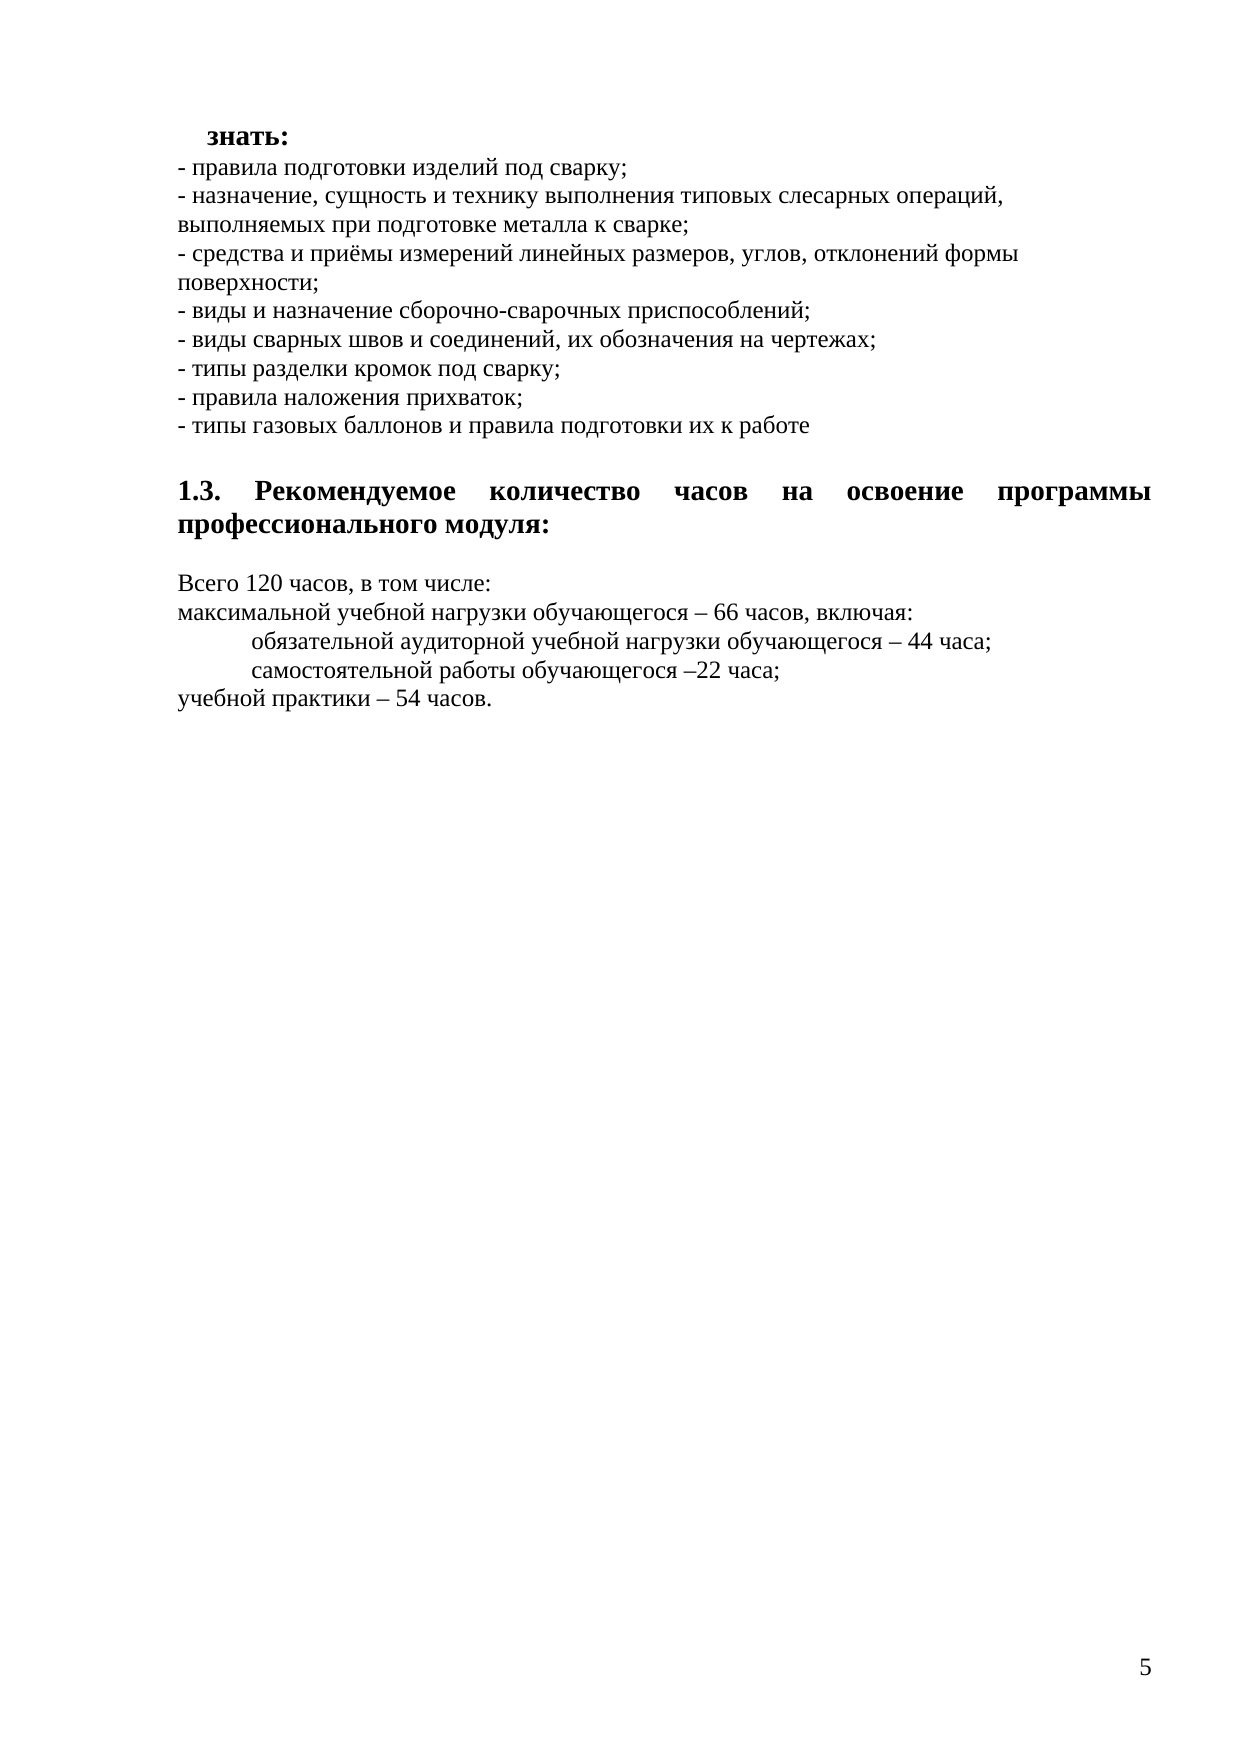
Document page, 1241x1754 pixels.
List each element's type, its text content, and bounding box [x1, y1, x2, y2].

text максимальной учебной нагрузки обучающегося – 66 часов, включая: [177, 597, 1152, 626]
text - назначение, сущность и технику выполнения типовых слесарных операций, выполняемых при подготовке металла к сварке; [177, 180, 1152, 238]
text самостоятельной работы обучающегося –22 часа; [251, 655, 1152, 683]
text - виды сварных швов и соединений, их обозначения на чертежах; [177, 324, 1152, 353]
text - виды и назначение сборочно-сварочных приспособлений; [177, 295, 1152, 324]
text 1.3. Рекомендуемое количество часов на освоение программы профессионального модуля: [177, 473, 1152, 540]
text учебной практики – 54 часов. [177, 683, 1152, 712]
text - средства и приёмы измерений линейных размеров, углов, отклонений формы поверхности; [177, 238, 1152, 295]
text - типы газовых баллонов и правила подготовки их к работе [177, 410, 1152, 439]
text обязательной аудиторной учебной нагрузки обучающегося – 44 часа; [251, 626, 1152, 655]
text - правила подготовки изделий под сварку; [177, 152, 1152, 180]
text знать: [177, 118, 1152, 152]
text Всего 120 часов, в том числе: [177, 568, 1152, 597]
text - типы разделки кромок под сварку; [177, 353, 1152, 382]
text - правила наложения прихваток; [177, 382, 1152, 410]
